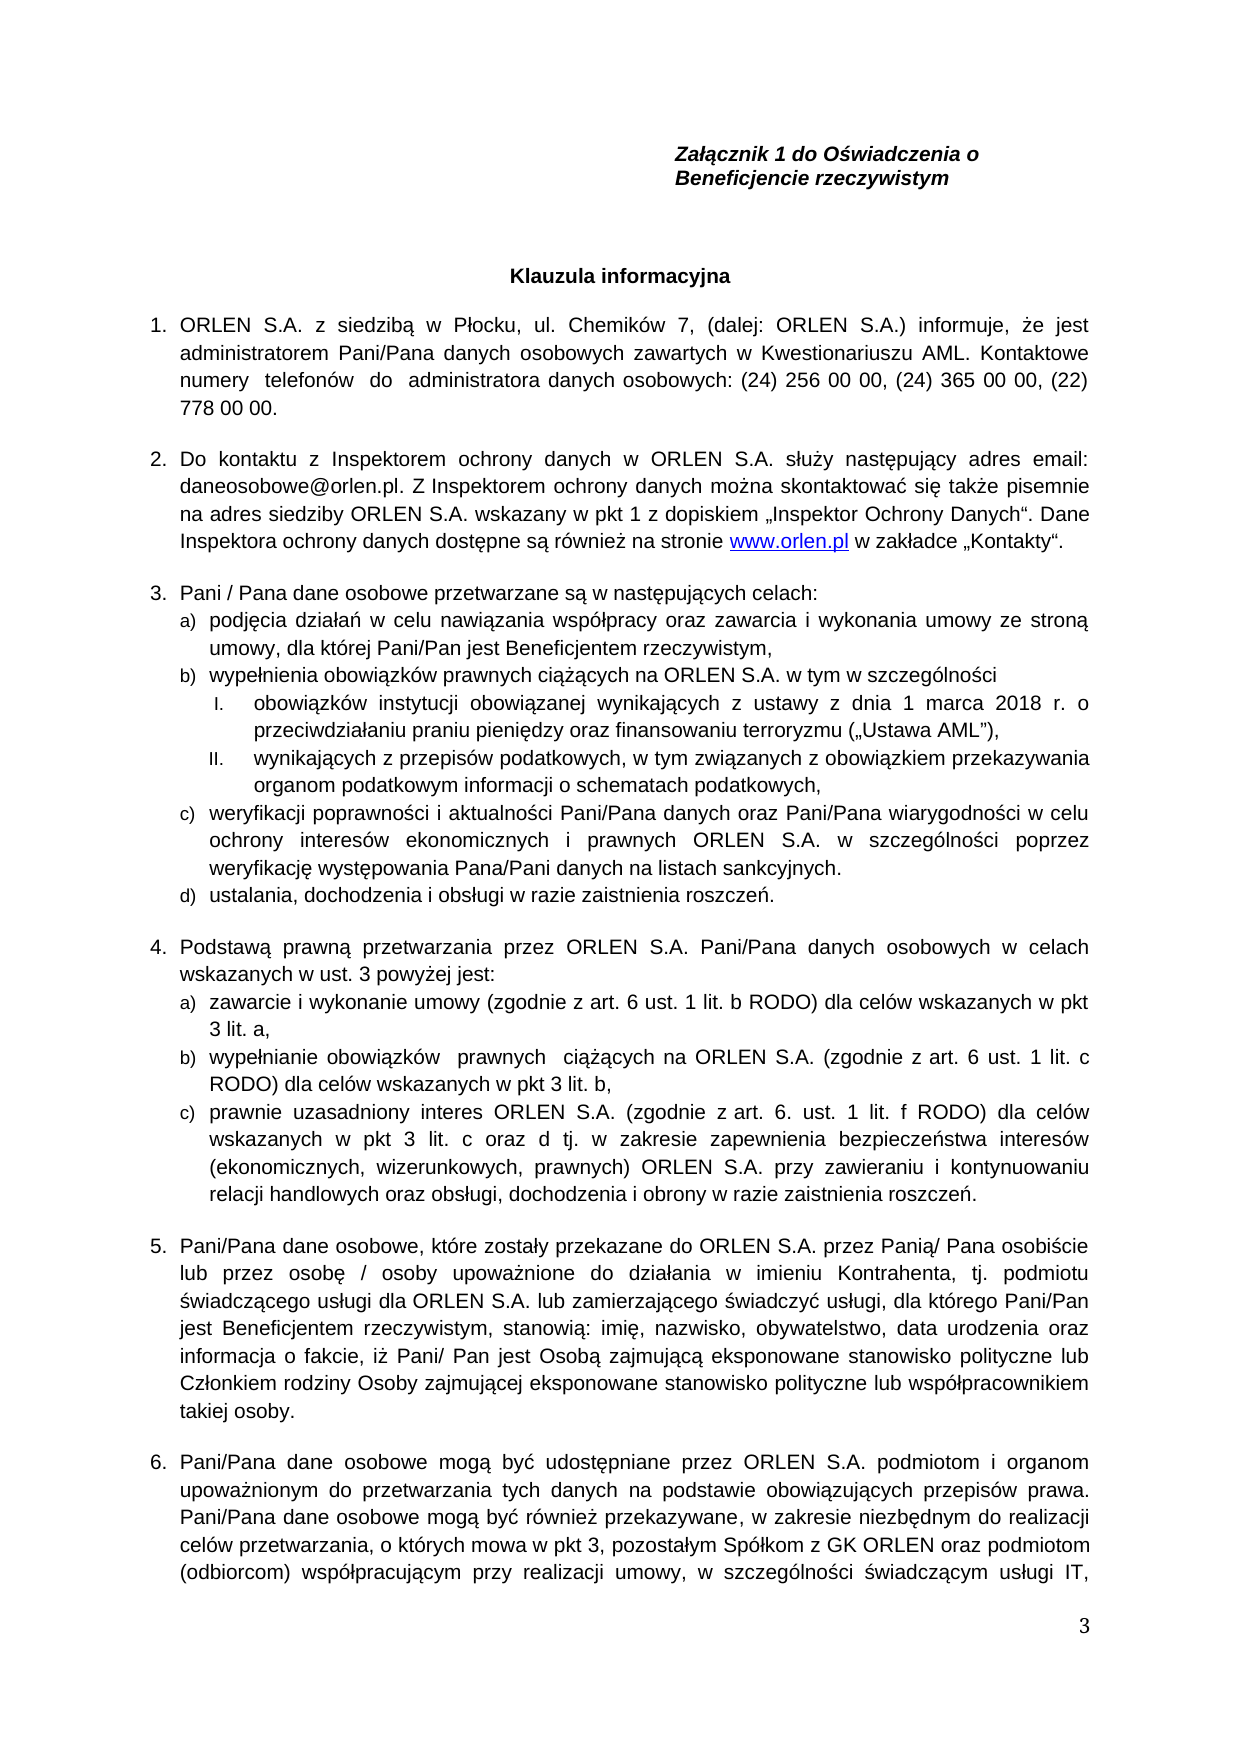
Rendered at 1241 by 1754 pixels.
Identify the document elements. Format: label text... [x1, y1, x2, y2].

list ORLEN S.A. z siedzibą w Płocku, ul. Chemików 7, (dalej: ORLEN S.A.) informuje, że jest administratorem Pani/Pana danych osobowych zawartych w Kwestionariuszu AML. Kontaktowe numery telefonów do administratora danych osobowych: (24) 256 00 00, (24) 365 00 00, (22) 778 00 00. [150, 313, 1090, 419]
list Pani/Pana dane osobowe, które zostały przekazane do ORLEN S.A. przez Panią/ Pana osobiście lub przez osobę / osoby upoważnione do działania w imieniu Kontrahenta, tj. podmiotu świadczącego usługi dla ORLEN S.A. lub zamierzającego świadczyć usługi, dla którego Pani/Pan jest Beneficjentem rzeczywistym, stanowią: imię, nazwisko, obywatelstwo, data urodzenia oraz informacja o fakcie, iż Pani/ Pan jest Osobą zajmującą eksponowane stanowisko polityczne lub Członkiem rodziny Osoby zajmującej eksponowane stanowisko polityczne lub współpracownikiem takiej osoby. [150, 1234, 1090, 1423]
list prawnie uzasadniony interes ORLEN S.A. (zgodnie z art. 6. ust. 1 lit. f RODO) dla celów wskazanych w pkt 3 lit. c oraz d tj. w zakresie zapewnienia bezpieczeństwa interesów (ekonomicznych, wizerunkowych, prawnych) ORLEN S.A. przy zawieraniu i kontynuowaniu relacji handlowych oraz obsługi, dochodzenia i obrony w razie zaistnienia roszczeń. [179, 1100, 1090, 1206]
list wypełnienia obowiązków prawnych ciążących na ORLEN S.A. w tym w szczególności [179, 663, 1090, 687]
list Podstawą prawną przetwarzania przez ORLEN S.A. Pani/Pana danych osobowych w celach wskazanych w ust. 3 powyżej jest: [150, 935, 1090, 986]
list wypełnianie obowiązków prawnych ciążących na ORLEN S.A. (zgodnie z art. 6 ust. 1 lit. c RODO) dla celów wskazanych w pkt 3 lit. b, [179, 1045, 1090, 1096]
list podjęcia działań w celu nawiązania współpracy oraz zawarcia i wykonania umowy ze stroną umowy, dla której Pani/Pan jest Beneficjentem rzeczywistym, [179, 608, 1090, 660]
list zawarcie i wykonanie umowy (zgodnie z art. 6 ust. 1 lit. b RODO) dla celów wskazanych w pkt 3 lit. a, [179, 990, 1090, 1041]
list Pani / Pana dane osobowe przetwarzane są w następujących celach: [150, 581, 1090, 605]
text Załącznik 1 do Oświadczenia o Beneficjencie rzeczywistym [675, 142, 1090, 190]
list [150, 1450, 1090, 1584]
list Do kontaktu z Inspektorem ochrony danych w ORLEN S.A. służy następujący adres email: daneosobowe@orlen.pl. Z Inspektorem ochrony danych można skontaktować się także pisemnie na adres siedziby ORLEN S.A. wskazany w pkt 1 z dopiskiem „Inspektor Ochrony Danych“. Dane Inspektora ochrony danych dostępne są również na stronie www.orlen.pl w zakładce „Kontakty“. [150, 447, 1090, 553]
list obowiązków instytucji obowiązanej wynikających z ustawy z dnia 1 marca 2018 r. o przeciwdziałaniu praniu pieniędzy oraz finansowaniu terroryzmu („Ustawa AML”), [224, 691, 1090, 742]
text Klauzula informacyjna [150, 264, 1090, 288]
list weryfikacji poprawności i aktualności Pani/Pana danych oraz Pani/Pana wiarygodności w celu ochrony interesów ekonomicznych i prawnych ORLEN S.A. w szczególności poprzez weryfikację występowania Pana/Pani danych na listach sankcyjnych. [179, 801, 1090, 880]
list ustalania, dochodzenia i obsługi w razie zaistnienia roszczeń. [179, 883, 1090, 907]
list wynikających z przepisów podatkowych, w tym związanych z obowiązkiem przekazywania organom podatkowym informacji o schematach podatkowych, [224, 746, 1090, 797]
